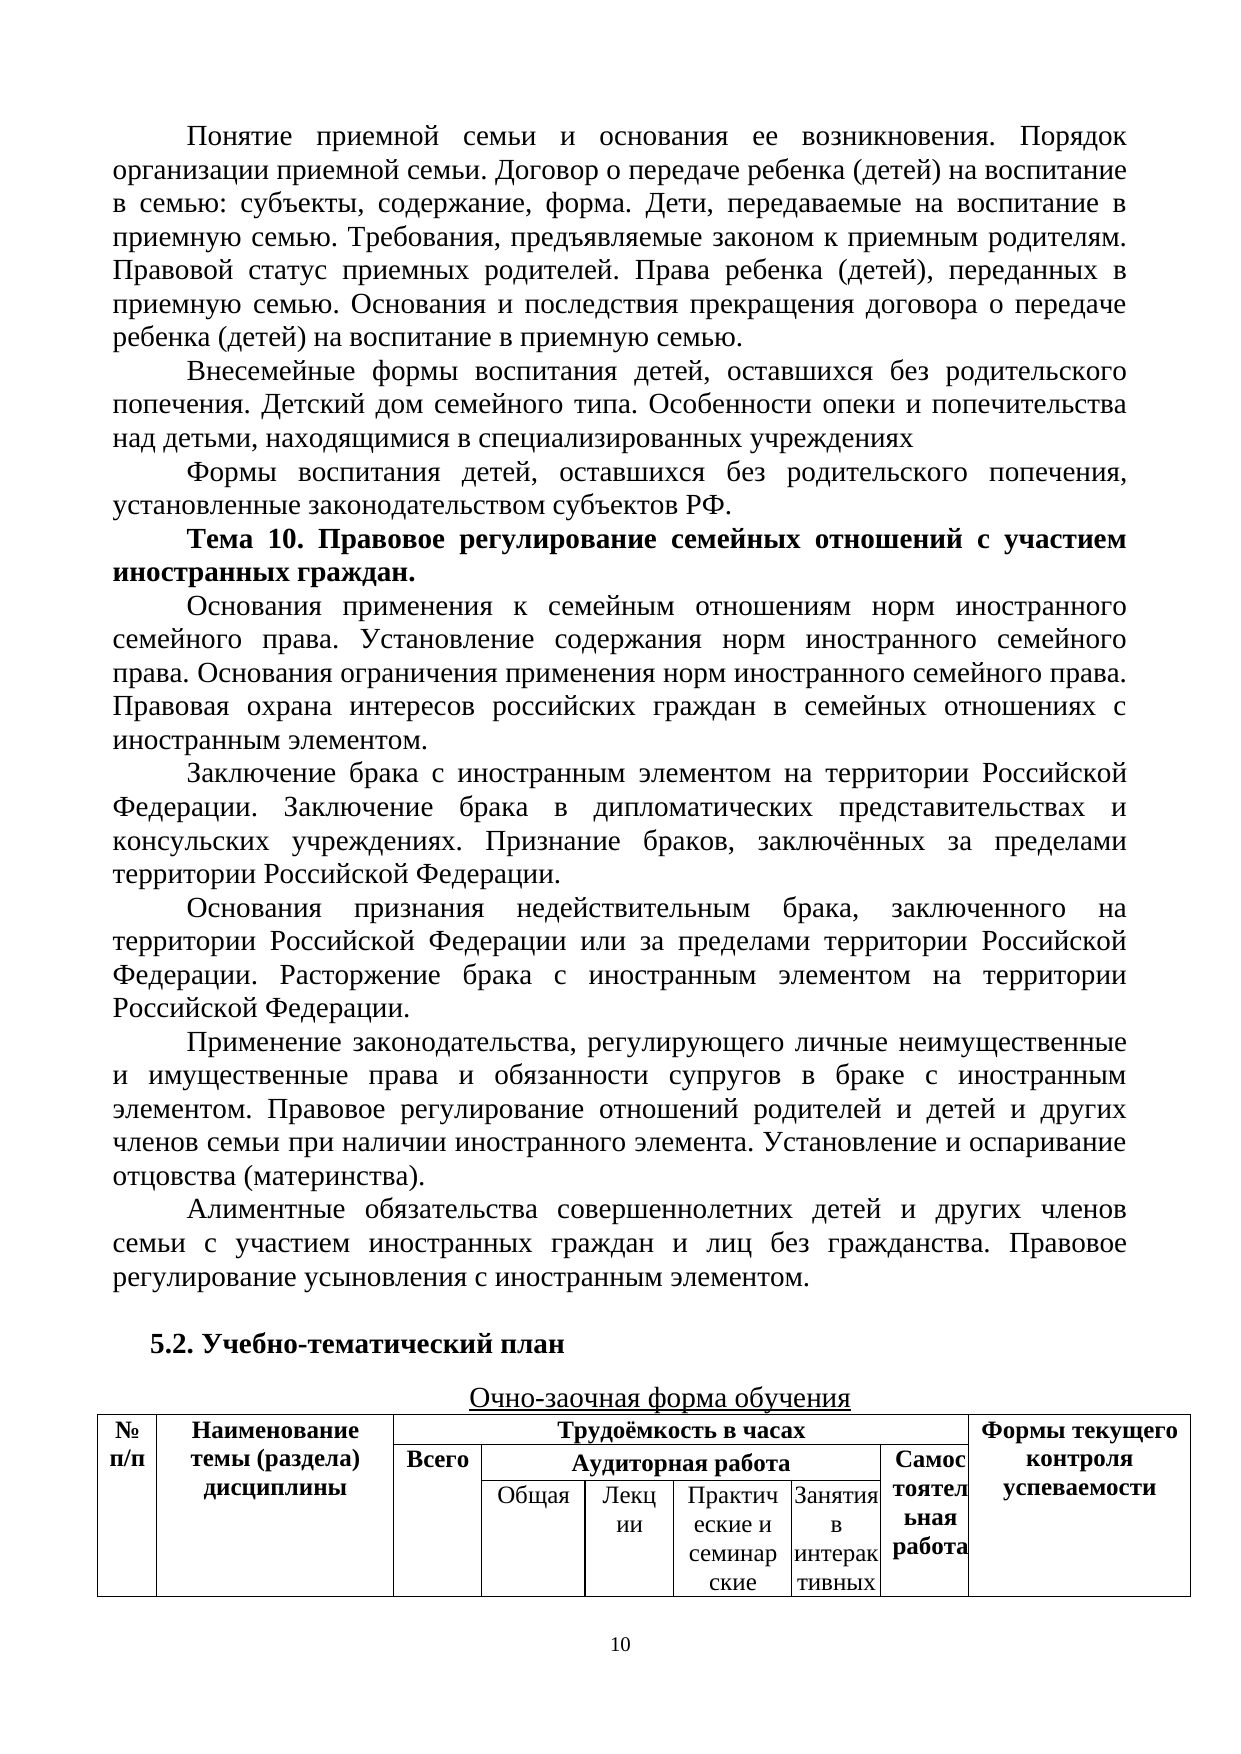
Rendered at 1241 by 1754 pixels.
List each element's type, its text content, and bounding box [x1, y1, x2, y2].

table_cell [792, 1481, 880, 1596]
text Основания применения к семейным отношениям норм иностранного семейного права. Установление содержания норм иностранного семейного права. Основания ограничения применения норм иностранного семейного права. Правовая охрана интересов российских граждан в семейных отношениях с иностранным элементом. [112, 588, 1128, 756]
table_header Наименование темы (раздела) дисциплины [157, 1415, 393, 1596]
text 5.2. Учебно-тематический план [150, 1326, 1128, 1359]
table_header Трудоёмкость в часах [394, 1415, 968, 1443]
text Алиментные обязательства совершеннолетних детей и других членов семьи с участием иностранных граждан и лиц без гражданства. Правовое регулирование усыновления с иностранным элементом. [112, 1192, 1128, 1292]
table_header № п/п [98, 1415, 156, 1596]
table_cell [674, 1481, 791, 1596]
text Формы воспитания детей, оставшихся без родительского попечения, установленные законодательством субъектов РФ. [112, 454, 1128, 521]
table_cell Всего [394, 1445, 481, 1596]
text Внесемейные формы воспитания детей, оставшихся без родительского попечения. Детский дом семейного типа. Особенности опеки и попечительства над детьми, находящимися в специализированных учреждениях [112, 353, 1128, 454]
table_cell Самостоятельная работа [881, 1445, 968, 1596]
text Основания признания недействительным брака, заключенного на территории Российской Федерации или за пределами территории Российской Федерации. Расторжение брака с иностранным элементом на территории Российской Федерации. [112, 890, 1128, 1024]
table_cell Аудиторная работа [482, 1445, 880, 1479]
table_cell Лекции [586, 1481, 673, 1596]
table_header Формы текущего контроля успеваемости [969, 1415, 1190, 1596]
text Заключение брака с иностранным элементом на территории Российской Федерации. Заключение брака в дипломатических представительствах и консульских учреждениях. Признание браков, заключённых за пределами территории Российской Федерации. [112, 756, 1128, 890]
text Применение законодательства, регулирующего личные неимущественные и имущественные права и обязанности супругов в браке с иностранным элементом. Правовое регулирование отношений родителей и детей и других членов семьи при наличии иностранного элемента. Установление и оспаривание отцовства (материнства). [112, 1024, 1128, 1192]
table_cell Общая [482, 1481, 584, 1596]
text Понятие приемной семьи и основания ее возникновения. Порядок организации приемной семьи. Договор о передаче ребенка (детей) на воспитание в семью: субъекты, содержание, форма. Дети, передаваемые на воспитание в приемную семью. Требования, предъявляемые законом к приемным родителям. Правовой статус приемных родителей. Права ребенка (детей), переданных в приемную семью. Основания и последствия прекращения договора о передаче ребенка (детей) на воспитание в приемную семью. [112, 118, 1128, 353]
text Тема 10. Правовое регулирование семейных отношений с участием иностранных граждан. [112, 521, 1128, 588]
text Очно-заочная форма обучения [192, 1380, 1128, 1414]
